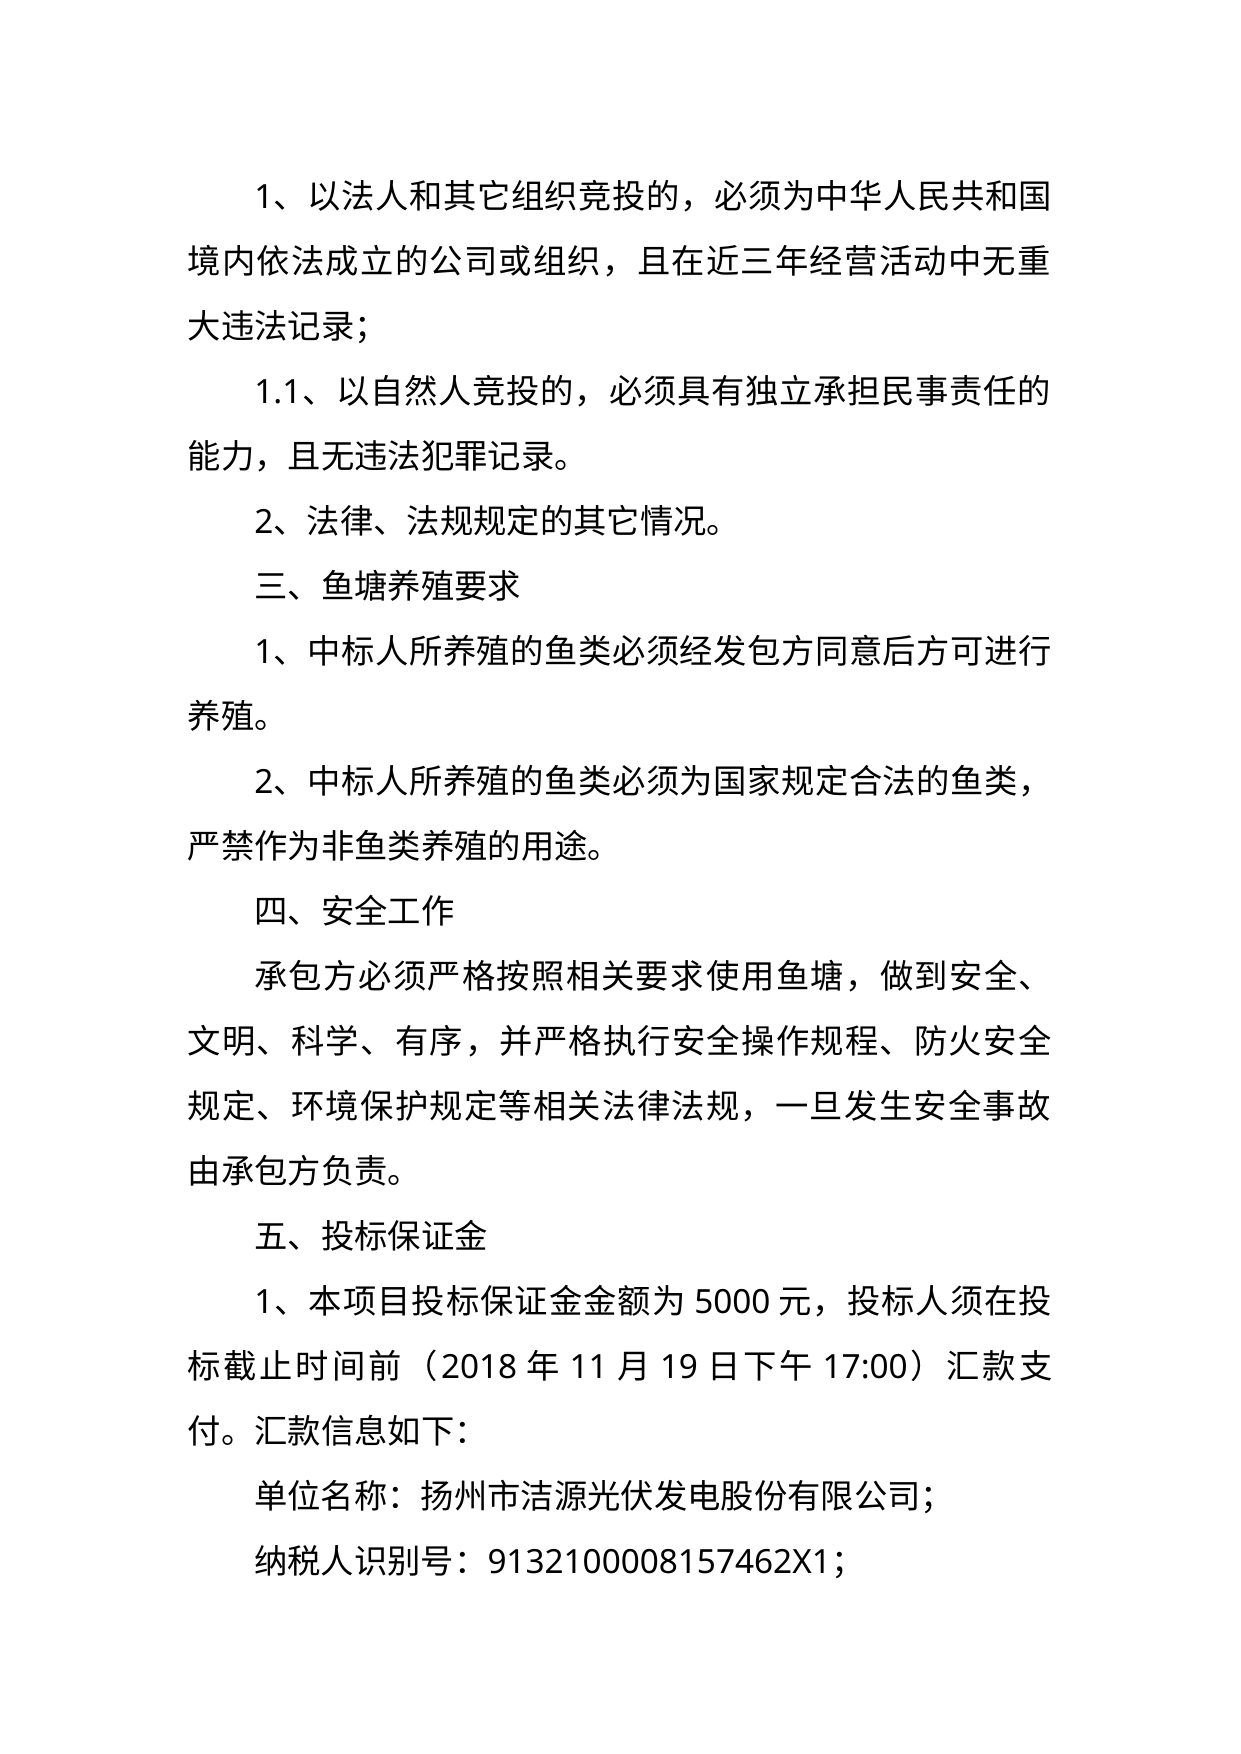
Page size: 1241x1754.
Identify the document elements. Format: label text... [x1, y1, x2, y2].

list 承包方必须严格按照相关要求使用鱼塘，做到安全、文明、科学、有序，并严格执行安全操作规程、防火安全规定、环境保护规定等相关法律法规，一旦发生安全事故由承包方负责。 [187, 942, 1053, 1202]
list 1、本项目投标保证金金额为5000元，投标人须在投标截止时间前（2018年11月19日下午17:00）汇款支付。汇款信息如下： [187, 1267, 1053, 1462]
list 五、投标保证金 [187, 1202, 1053, 1267]
list 三、鱼塘养殖要求 [187, 552, 1053, 617]
list 2、法律、法规规定的其它情况。 [187, 487, 1053, 552]
list 1、以法人和其它组织竞投的，必须为中华人民共和国境内依法成立的公司或组织，且在近三年经营活动中无重大违法记录； [187, 162, 1053, 357]
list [254, 1462, 1053, 1592]
list 1.1、以自然人竞投的，必须具有独立承担民事责任的能力，且无违法犯罪记录。 [187, 357, 1053, 487]
list 2、中标人所养殖的鱼类必须为国家规定合法的鱼类，严禁作为非鱼类养殖的用途。 [187, 747, 1053, 877]
list 四、安全工作 [187, 877, 1053, 942]
list 1、中标人所养殖的鱼类必须经发包方同意后方可进行养殖。 [187, 617, 1053, 747]
